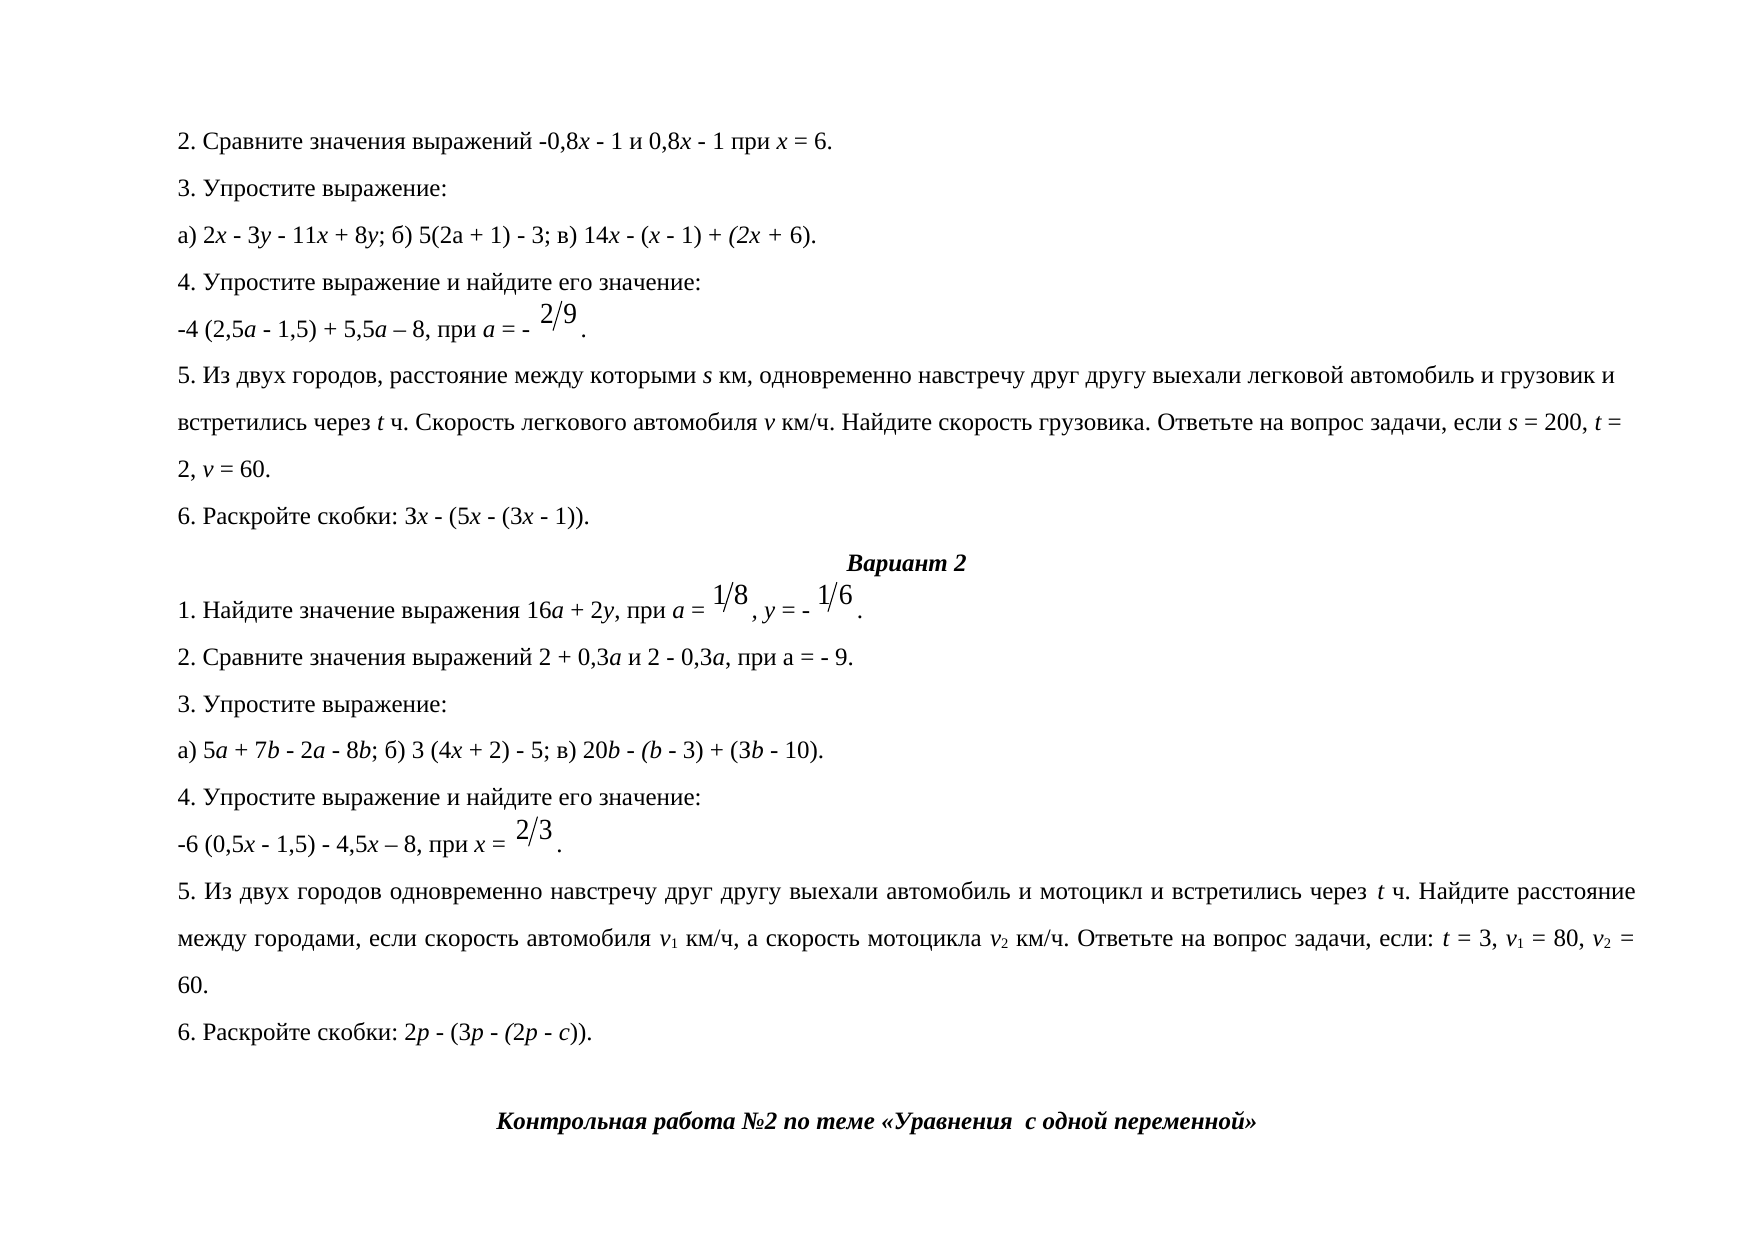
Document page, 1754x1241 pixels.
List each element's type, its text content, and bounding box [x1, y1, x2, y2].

text 5. Из двух городов, расстояние между которыми s км, одновременно навстречу друг другу выехали легковой автомобиль и грузовик и встретились через t ч. Скорость легкового автомобиля v км/ч. Найдите скорость грузовика. Ответьте на вопрос задачи, еcли s = 200, t = 2, v = 60. [177, 346, 1636, 487]
text а) 5а + 7b - 2а - 8b; б) 3 (4x + 2) - 5; в) 20b - (b - 3) + (Зb - 10). [177, 721, 1636, 768]
text 2. Сравните значения выражений -0,8x - 1 и 0,8x - 1 при x = 6. [177, 112, 1636, 159]
text 6. Раскройте скобки: Зx - (5x - (3x - 1)). [177, 487, 1636, 534]
text 3. Упростите выражение: [177, 674, 1636, 721]
text -6 (0,5x - 1,5) - 4,5x – 8, при x = . [177, 815, 1636, 862]
text 3. Упростите выражение: [177, 159, 1636, 206]
text 4. Упростите выражение и найдите его значение: [177, 253, 1636, 299]
text 5. Из двух городов одновременно навстречу друг другу выехали автомобиль и мотоцикл и встретились через t ч. Найдите расстояние между городами, если скорость автомобиля v1 км/ч, а скорость мотоцикла v2 км/ч. Ответьте на вопрос задачи, если: t = 3, v1 = 80, v2 = 60. [177, 862, 1636, 1003]
text Контрольная работа №2 по теме «Уравнения с одной переменной» [118, 1106, 1636, 1135]
text 2. Сравните значения выражений 2 + 0,3а и 2 - 0,3а, при а = - 9. [177, 628, 1636, 674]
text -4 (2,5а - 1,5) + 5,5а – 8, при а = - . [177, 299, 1636, 346]
text 4. Упростите выражение и найдите его значение: [177, 768, 1636, 815]
text а) 2x - Зy - 11х + 8у; б) 5(2а + 1) - 3; в) 14x - (x - 1) + (2х + 6). [177, 206, 1636, 253]
text 6. Раскройте скобки: 2р - (3р - (2р - с)). [177, 1003, 1636, 1049]
text Вариант 2 [177, 534, 1636, 581]
text 1. Найдите значение выражения 16а + 2y, при а = , у = - . [177, 581, 1636, 628]
